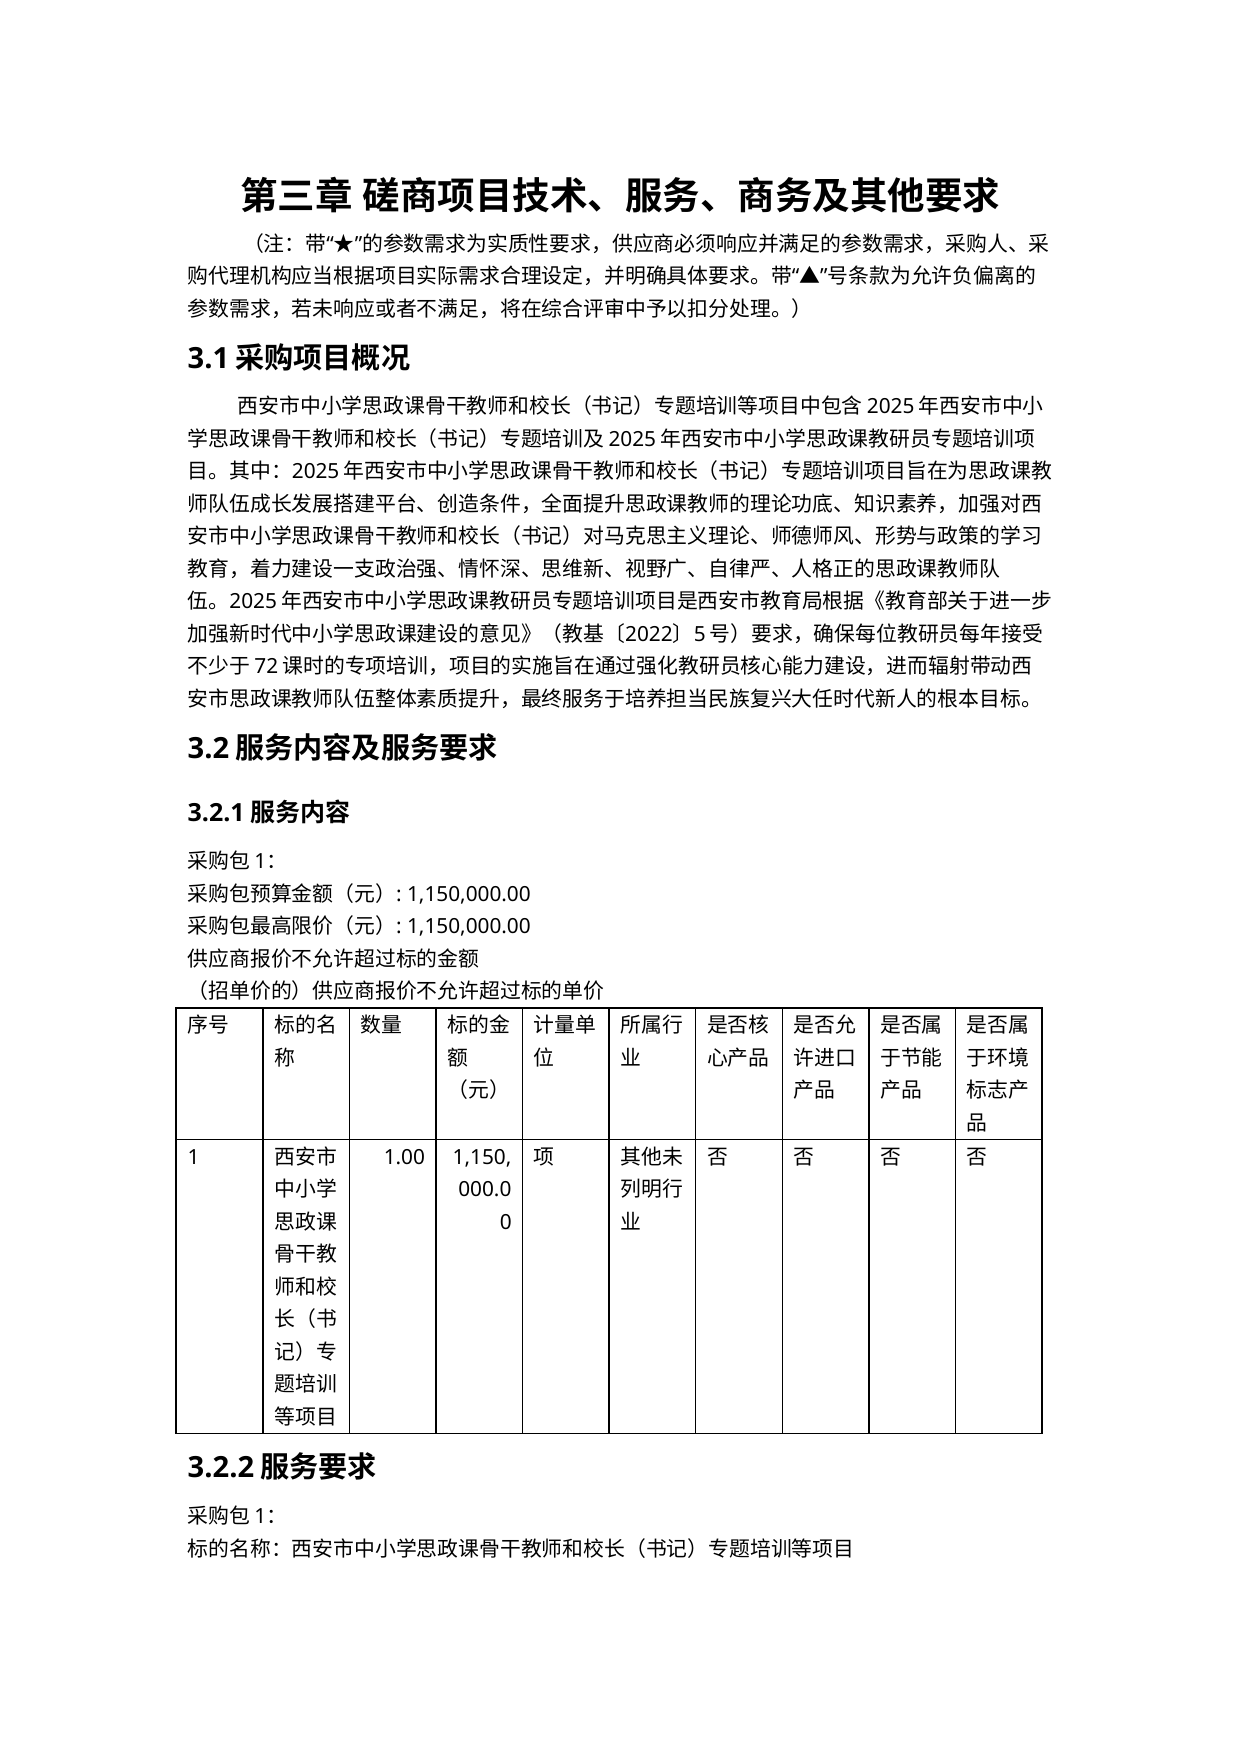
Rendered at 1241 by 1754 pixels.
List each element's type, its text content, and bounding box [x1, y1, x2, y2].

table_cell 1.00 [350, 1140, 435, 1433]
text （招单价的）供应商报价不允许超过标的单价 [187, 974, 1053, 1007]
text 3.2.1服务内容 [187, 779, 1053, 844]
text 3.1采购项目概况 [187, 324, 1053, 389]
table_cell 否 [956, 1140, 1041, 1433]
table_header 是否属于环境标志产品 [956, 1009, 1041, 1138]
text 西安市中小学思政课骨干教师和校长（书记）专题培训等项目中包含2025年西安市中小学思政课骨干教师和校长（书记）专题培训及2025年西安市中小学思政课教研员专题培训项目。其中：2025年西安市中小学思政课骨干教师和校长（书记）专题培训项目旨在为思政课教师队伍成长发展搭建平台、创造条件，全面提升思政课教师的理论功底、知识素养，加强对西安市中小学思政课骨干教师和校长（书记）对马克思主义理论、师德师风、形势与政策的学习教育，着力建设一支政治强、情怀深、思维新、视野广、自律严、人格正的思政课教师队伍。2025年西安市中小学思政课教研员专题培训项目是西安市教育局根据《教育部关于进一步加强新时代中小学思政课建设的意见》（教基〔2022〕5号）要求，确保每位教研员每年接受不少于72课时的专项培训，项目的实施旨在通过强化教研员核心能力建设，进而辐射带动西安市思政课教师队伍整体素质提升，最终服务于培养担当民族复兴大任时代新人的根本目标。 [187, 389, 1053, 714]
text 供应商报价不允许超过标的金额 [187, 942, 1053, 974]
text 采购包最高限价（元）: 1,150,000.00 [187, 909, 1053, 942]
table_cell 西安市中小学思政课骨干教师和校长（书记）专题培训等项目 [264, 1140, 349, 1433]
text 3.2服务内容及服务要求 [187, 714, 1053, 779]
text 采购包预算金额（元）: 1,150,000.00 [187, 877, 1053, 909]
table_header 数量 [350, 1009, 435, 1138]
table_cell 项 [523, 1140, 608, 1433]
text （注：带“★”的参数需求为实质性要求，供应商必须响应并满足的参数需求，采购人、采购代理机构应当根据项目实际需求合理设定，并明确具体要求。带“▲”号条款为允许负偏离的参数需求，若未响应或者不满足，将在综合评审中予以扣分处理。） [187, 227, 1053, 324]
table_header 是否允许进口产品 [783, 1009, 868, 1138]
text 第三章 磋商项目技术、服务、商务及其他要求 [187, 162, 1053, 227]
table_header 是否核心产品 [696, 1009, 782, 1138]
table_cell 其他未列明行业 [610, 1140, 695, 1433]
table_cell 否 [870, 1140, 955, 1433]
table_header 标的金额 （元） [437, 1009, 522, 1138]
table_header 序号 [177, 1009, 262, 1138]
table_header 标的名称 [264, 1009, 349, 1138]
table_header 所属行业 [610, 1009, 695, 1138]
table_cell 1,150,000.00 [437, 1140, 522, 1433]
table_header 计量单位 [523, 1009, 608, 1138]
table_header 是否属于节能产品 [870, 1009, 955, 1138]
text 采购包1： [187, 1499, 1053, 1532]
text 3.2.2服务要求 [187, 1434, 1053, 1499]
text 采购包1： [187, 844, 1053, 877]
table_cell 否 [783, 1140, 868, 1433]
text 标的名称：西安市中小学思政课骨干教师和校长（书记）专题培训等项目 [187, 1532, 1053, 1564]
table_cell 1 [177, 1140, 262, 1433]
table_cell 否 [696, 1140, 782, 1433]
